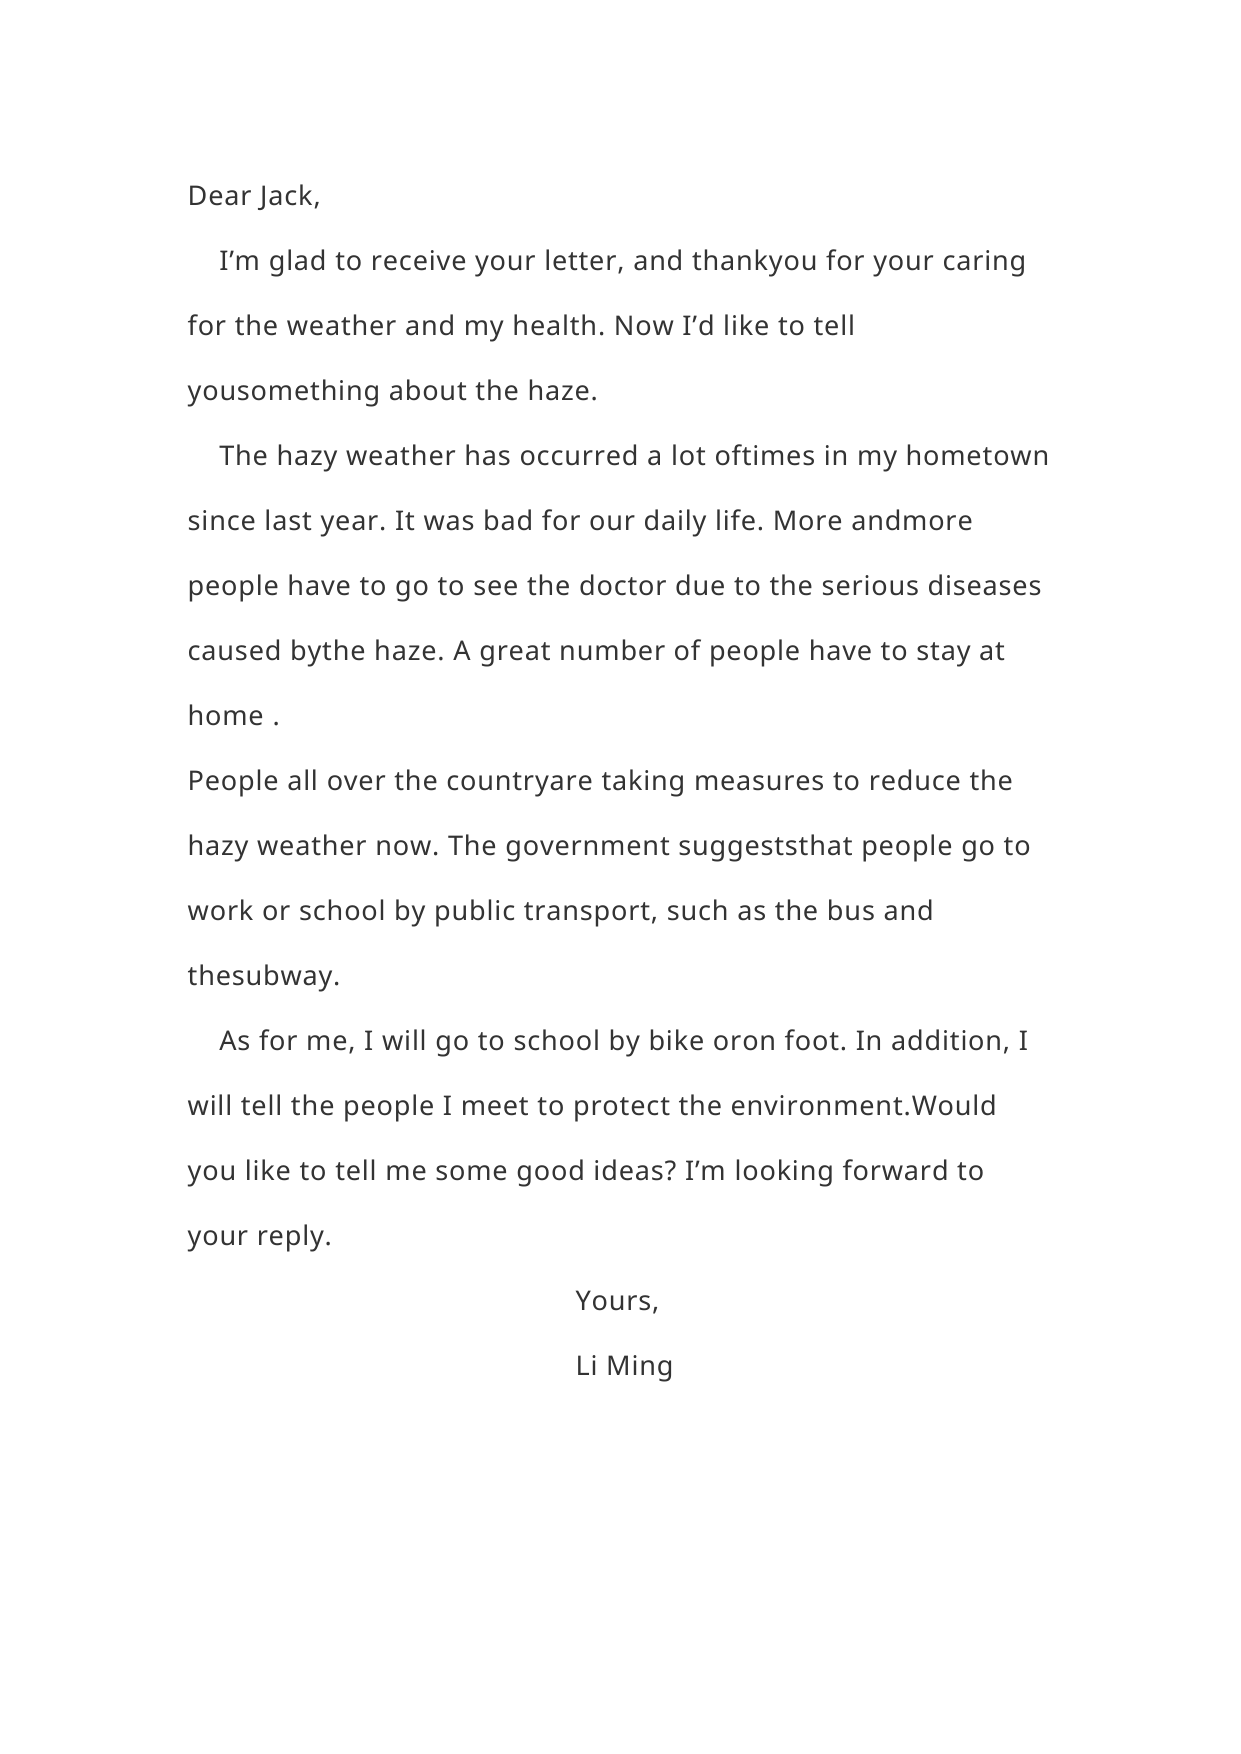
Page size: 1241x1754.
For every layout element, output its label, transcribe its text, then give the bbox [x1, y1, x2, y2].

text Dear Jack, [187, 162, 1053, 227]
text As for me, I will go to school by bike oron foot. In addition, I will tell the people I meet to protect the environment.Would you like to tell me some good ideas? I’m looking forward to your reply. [187, 1007, 1053, 1267]
text People all over the countryare taking measures to reduce the hazy weather now. The government suggeststhat people go to work or school by public transport, such as the bus and thesubway. [187, 747, 1053, 1007]
text Yours, [187, 1267, 1053, 1332]
text The hazy weather has occurred a lot oftimes in my hometown since last year. It was bad for our daily life. More andmore people have to go to see the doctor due to the serious diseases caused bythe haze. A great number of people have to stay at home . [187, 422, 1053, 747]
text Li Ming [187, 1332, 1053, 1397]
text I’m glad to receive your letter, and thankyou for your caring for the weather and my health. Now I’d like to tell yousomething about the haze. [187, 227, 1053, 422]
